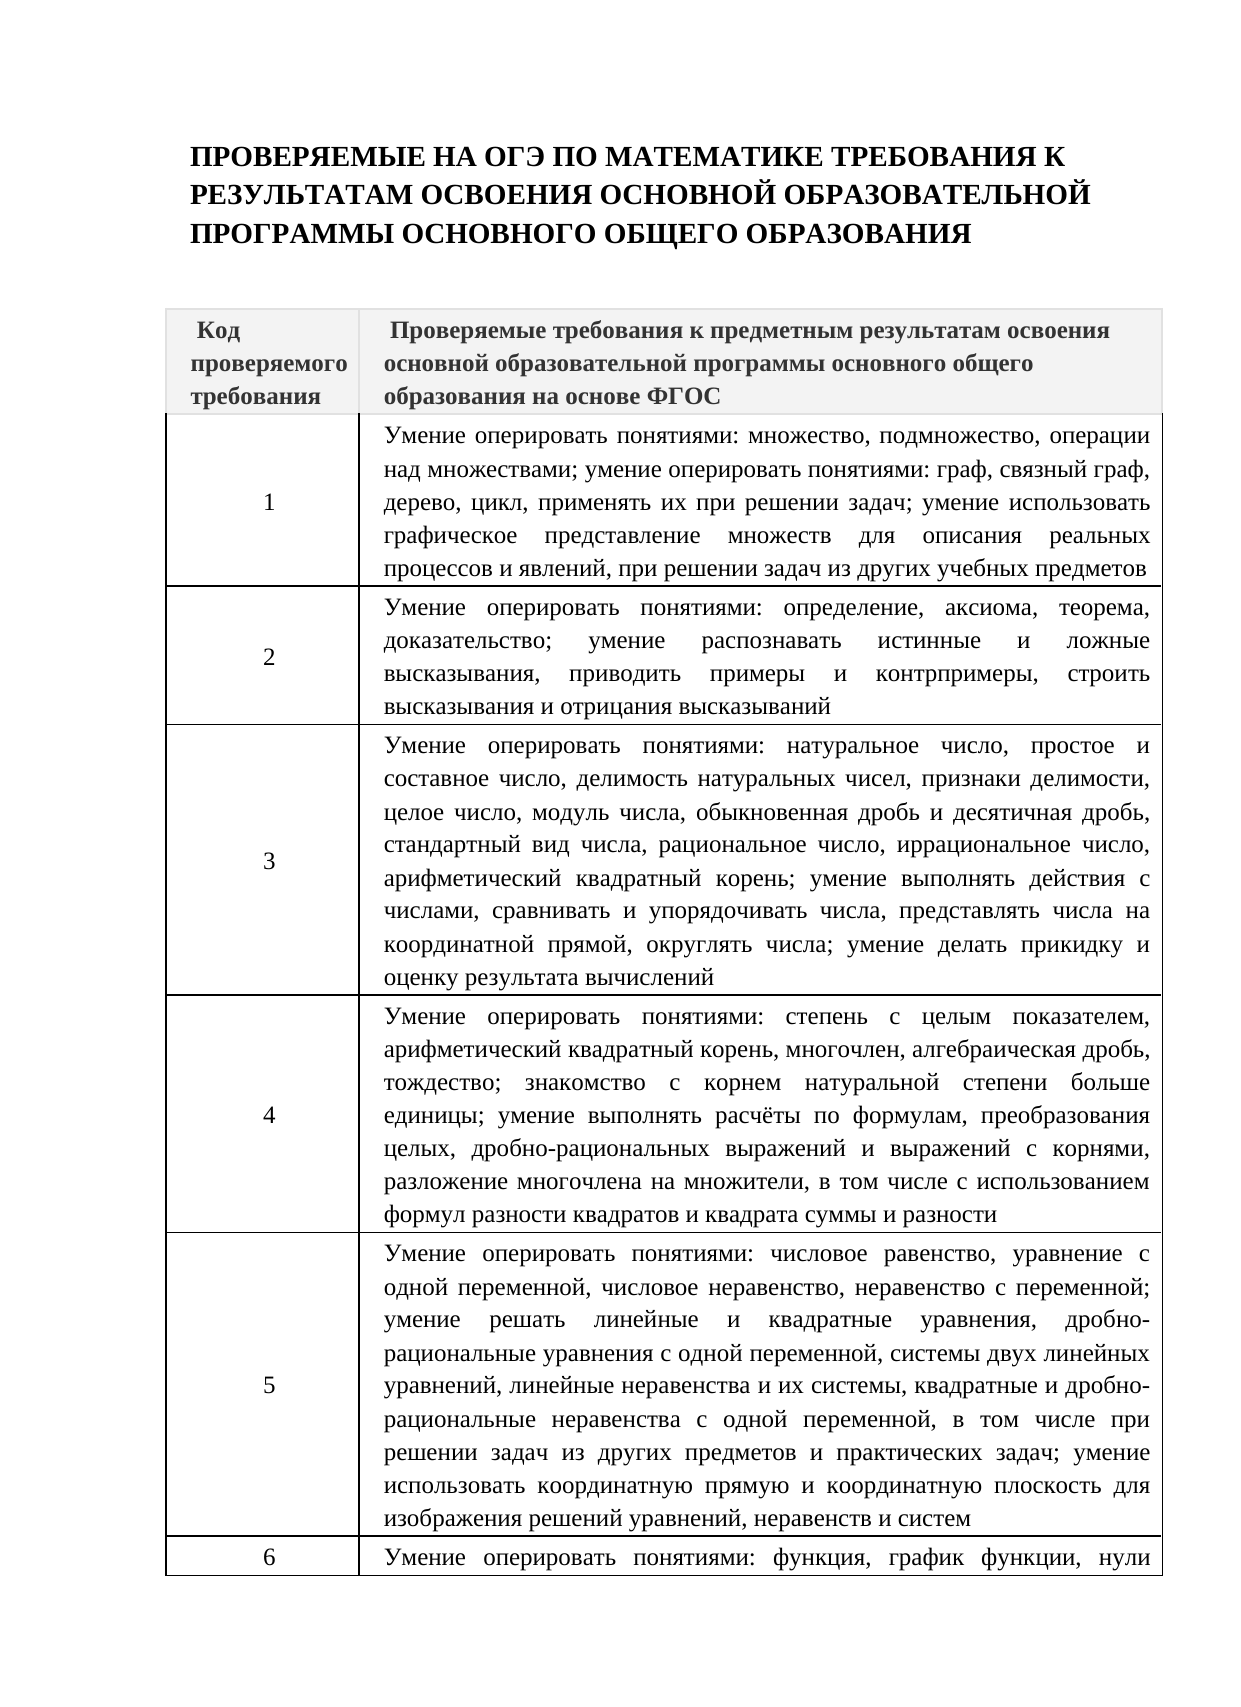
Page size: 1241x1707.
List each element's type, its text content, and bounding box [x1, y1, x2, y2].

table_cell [360, 1535, 1162, 1575]
text ПРОВЕРЯЕМЫЕ НА ОГЭ ПО МАТЕМАТИКЕ ТРЕБОВАНИЯ К РЕЗУЛЬТАТАМ ОСВОЕНИЯ ОСНОВНОЙ ОБРАЗОВАТЕЛЬНОЙ ПРОГРАММЫ ОСНОВНОГО ОБЩЕГО ОБРАЗОВАНИЯ [190, 139, 1152, 249]
table_cell 3 [167, 725, 358, 994]
table_cell Умение оперировать понятиями: определение, аксиома, теорема, доказательство; умение распознавать истинные и ложные высказывания, приводить примеры и контрпримеры, строить высказывания и отрицания высказываний [360, 585, 1162, 724]
table_cell Умение оперировать понятиями: степень с целым показателем, арифметический квадратный корень, многочлен, алгебраическая дробь, тождество; знакомство с корнем натуральной степени больше единицы; умение выполнять расчёты по формулам, преобразования целых, дробно-рациональных выражений и выражений с корнями, разложение многочлена на множители, в том числе с использованием формул разности квадратов и квадрата суммы и разности [360, 994, 1162, 1232]
table_cell Умение оперировать понятиями: множество, подмножество, операции над множествами; умение оперировать понятиями: граф, связный граф, дерево, цикл, применять их при решении задач; умение использовать графическое представление множеств для описания реальных процессов и явлений, при решении задач из других учебных предметов [360, 415, 1162, 585]
table_cell 6 [167, 1537, 358, 1575]
table_cell 5 [167, 1233, 358, 1535]
table_cell 2 [167, 587, 358, 724]
table_cell Умение оперировать понятиями: натуральное число, простое и составное число, делимость натуральных чисел, признаки делимости, целое число, модуль числа, обыкновенная дробь и десятичная дробь, стандартный вид числа, рациональное число, иррациональное число, арифметический квадратный корень; умение выполнять действия с числами, сравнивать и упорядочивать числа, представлять числа на координатной прямой, округлять числа; умение делать прикидку и оценку результата вычислений [360, 724, 1162, 994]
table_cell Умение оперировать понятиями: числовое равенство, уравнение с одной переменной, числовое неравенство, неравенство с переменной; умение решать линейные и квадратные уравнения, дробно-рациональные уравнения с одной переменной, системы двух линейных уравнений, линейные неравенства и их системы, квадратные и дробно-рациональные неравенства с одной переменной, в том числе при решении задач из других предметов и практических задач; умение использовать координатную прямую и координатную плоскость для изображения решений уравнений, неравенств и систем [360, 1232, 1162, 1535]
table_header Проверяемые требования к предметным результатам освоения основной образовательной программы основного общего образования на основе ФГОС [360, 310, 1161, 413]
table_cell 4 [167, 996, 358, 1232]
table_header Код проверяемого требования [167, 310, 358, 413]
table_cell 1 [167, 415, 358, 585]
